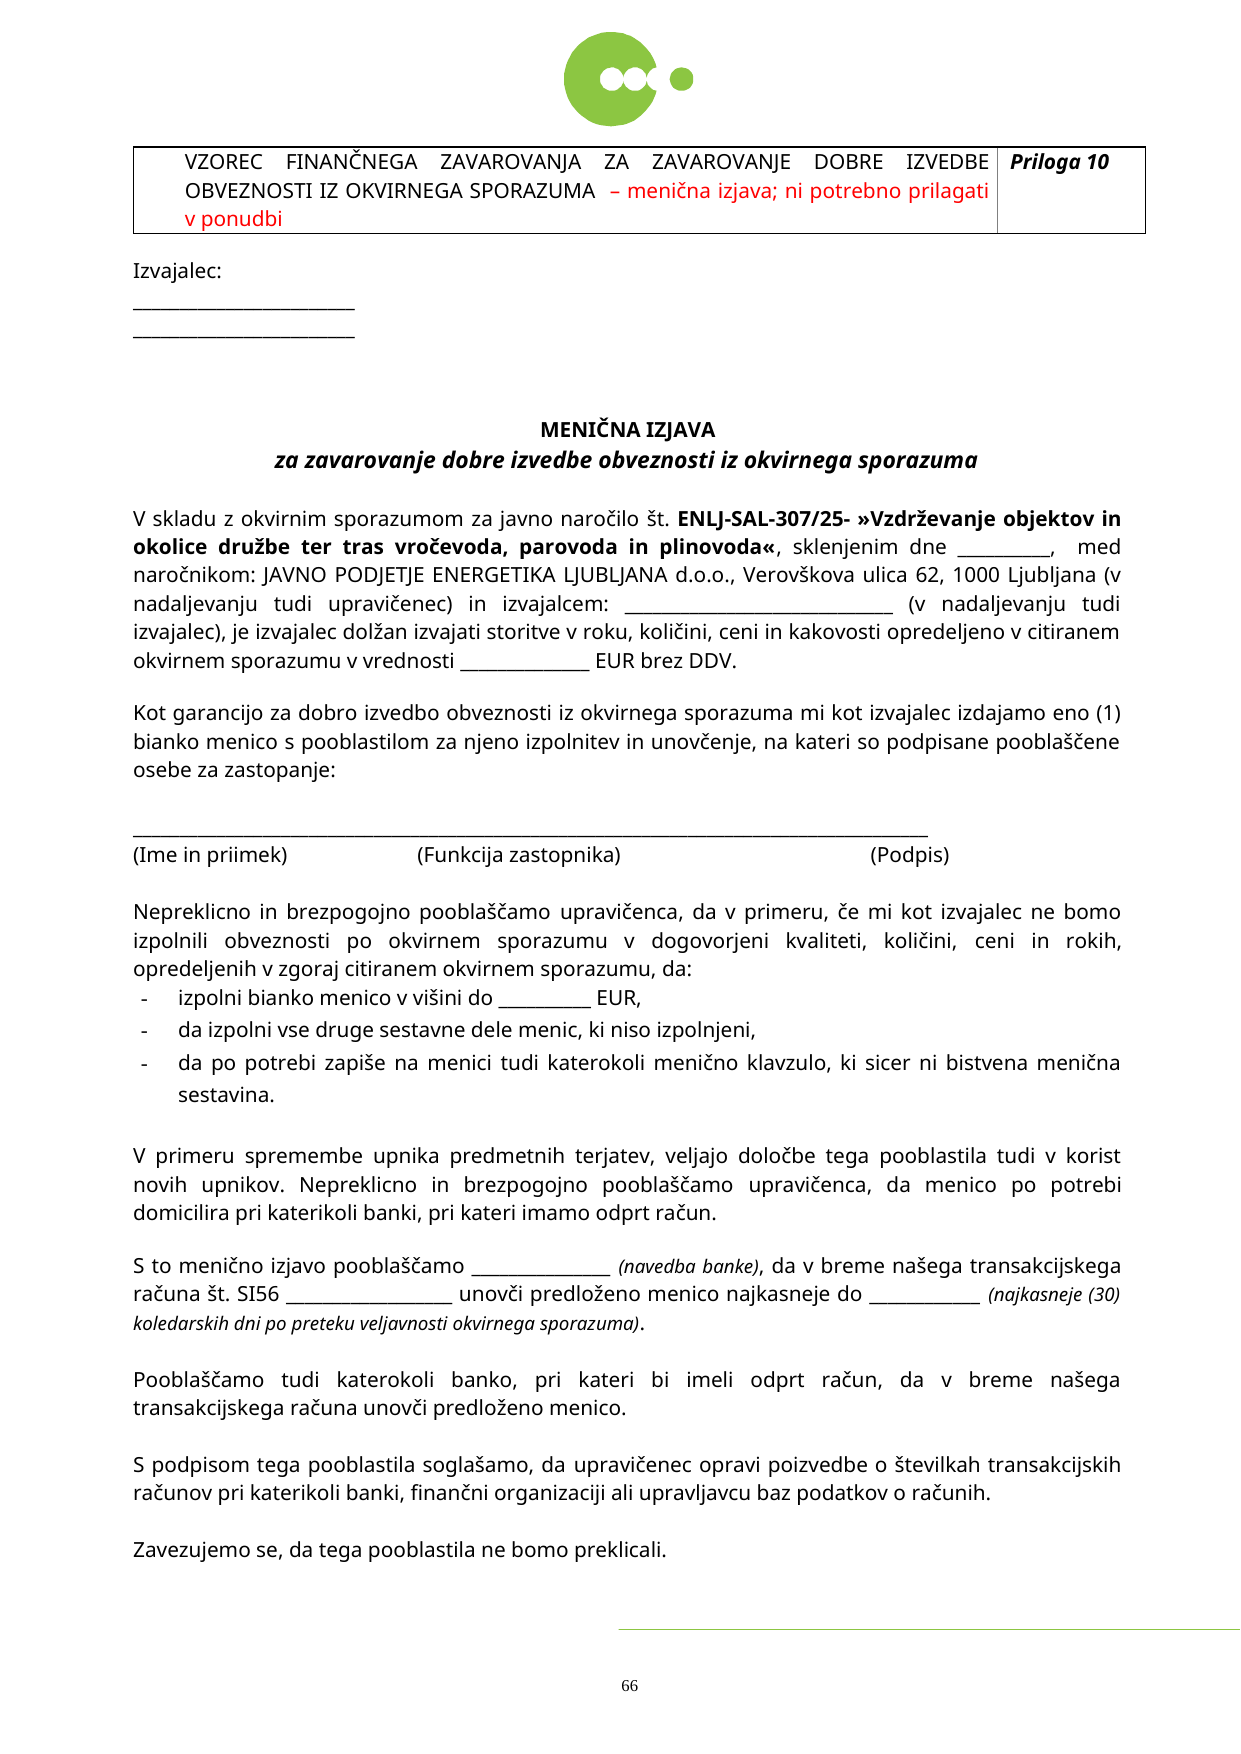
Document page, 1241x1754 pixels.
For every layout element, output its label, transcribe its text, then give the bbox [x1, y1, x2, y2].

text ______________________________________________________________________________________ [133, 812, 1122, 841]
text Kot garancijo za dobro izvedbo obveznosti iz okvirnega sporazuma mi kot izvajalec izdajamo eno (1) bianko menico s pooblastilom za njeno izpolnitev in unovčenje, na kateri so podpisane pooblaščene osebe za zastopanje: [133, 698, 1122, 784]
text ________________________ [133, 313, 1122, 342]
text (Ime in priimek) (Funkcija zastopnika) (Podpis) [133, 841, 1122, 869]
text S to menično izjavo pooblaščamo _______________ (navedba banke), da v breme našega transakcijskega računa št. SI56 __________________ unovči predloženo menico najkasneje do ____________ (najkasneje (30) koledarskih dni po preteku veljavnosti okvirnega sporazuma). [133, 1251, 1122, 1336]
list da po potrebi zapiše na menici tudi katerokoli menično klavzulo, ki sicer ni bistvena menična sestavina. [141, 1048, 1122, 1109]
list da izpolni vse druge sestavne dele menic, ki niso izpolnjeni, [141, 1015, 1122, 1044]
text V skladu z okvirnim sporazumom za javno naročilo št. ENLJ-SAL-307/25- »Vzdrževanje objektov in okolice družbe ter tras vročevoda, parovoda in plinovoda«, sklenjenim dne __________, med naročnikom: JAVNO PODJETJE ENERGETIKA LJUBLJANA d.o.o., Verovškova ulica 62, 1000 Ljubljana (v nadaljevanju tudi upravičenec) in izvajalcem: _____________________________ (v nadaljevanju tudi izvajalec), je izvajalec dolžan izvajati storitve v roku, količini, ceni in kakovosti opredeljeno v citiranem okvirnem sporazumu v vrednosti ______________ EUR brez DDV. [133, 504, 1122, 674]
table_header [134, 148, 177, 233]
text Pooblaščamo tudi katerokoli banko, pri kateri bi imeli odprt račun, da v breme našega transakcijskega računa unovči predloženo menico. [133, 1365, 1122, 1422]
table_header VZOREC FINANČNEGA ZAVAROVANJA ZA ZAVAROVANJE DOBRE IZVEDBE OBVEZNOSTI IZ OKVIRNEGA SPORAZUMA – menična izjava; ni potrebno prilagati v ponudbi [177, 148, 997, 233]
list izpolni bianko menico v višini do __________ EUR, [141, 983, 1122, 1011]
text Nepreklicno in brezpogojno pooblaščamo upravičenca, da v primeru, če mi kot izvajalec ne bomo izpolnili obveznosti po okvirnem sporazumu v dogovorjeni kvaliteti, količini, ceni in rokih, opredeljenih v zgoraj citiranem okvirnem sporazumu, da: [133, 897, 1122, 983]
text za zavarovanje dobre izvedbe obveznosti iz okvirnega sporazuma [133, 444, 1122, 475]
text MENIČNA IZJAVA [133, 416, 1122, 444]
text S podpisom tega pooblastila soglašamo, da upravičenec opravi poizvedbe o številkah transakcijskih računov pri katerikoli banki, finančni organizaciji ali upravljavcu baz podatkov o računih. [133, 1450, 1122, 1507]
text Zavezujemo se, da tega pooblastila ne bomo preklicali. [133, 1535, 1122, 1564]
table_header 10 [1088, 148, 1145, 233]
text ________________________ [133, 285, 1122, 313]
table_header Priloga [998, 148, 1088, 233]
text Izvajalec: [133, 256, 1122, 285]
text V primeru spremembe upnika predmetnih terjatev, veljajo določbe tega pooblastila tudi v korist novih upnikov. Nepreklicno in brezpogojno pooblaščamo upravičenca, da menico po potrebi domicilira pri katerikoli banki, pri kateri imamo odprt račun. [133, 1142, 1122, 1227]
